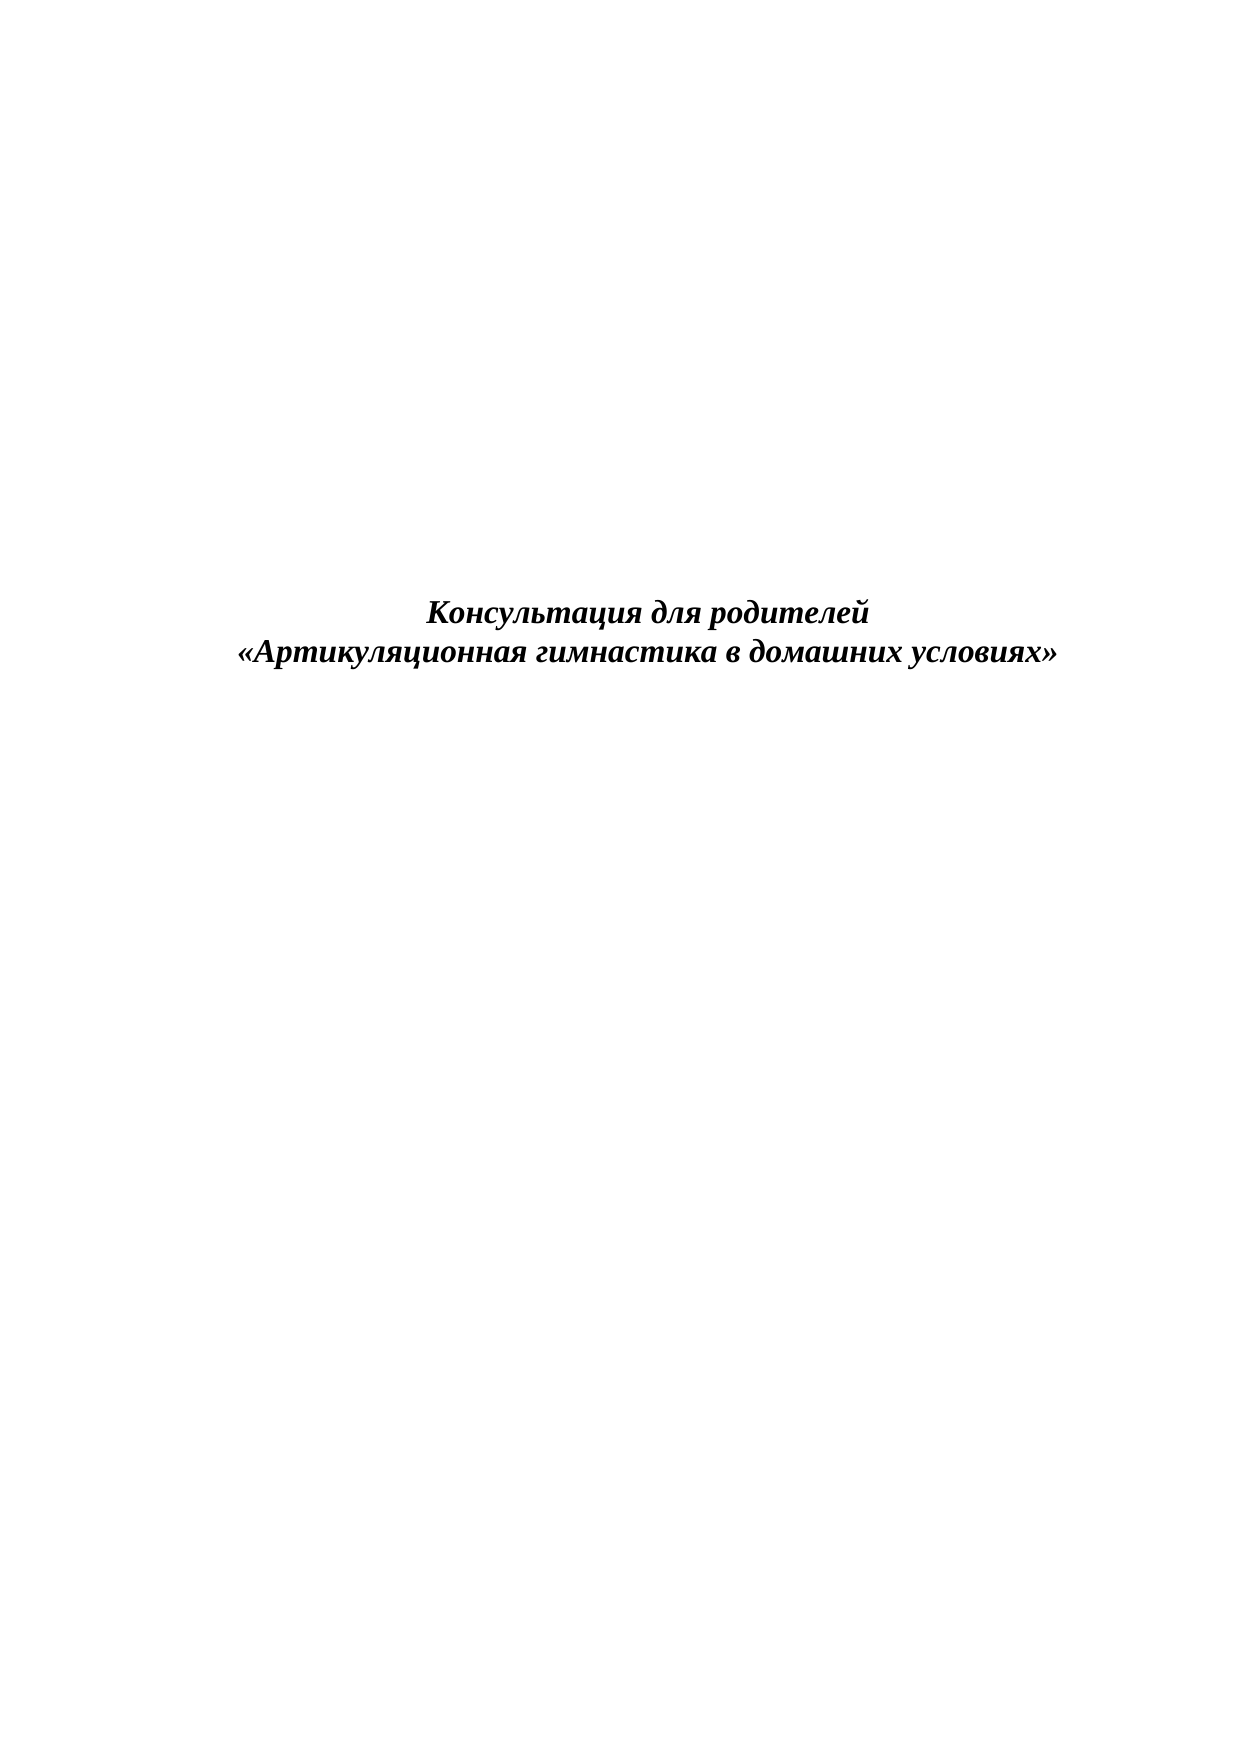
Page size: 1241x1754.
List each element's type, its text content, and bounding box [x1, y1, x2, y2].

text «Артикуляционная гимнастика в домашних условиях» [148, 631, 1152, 669]
text Консультация для родителей [148, 592, 1152, 631]
